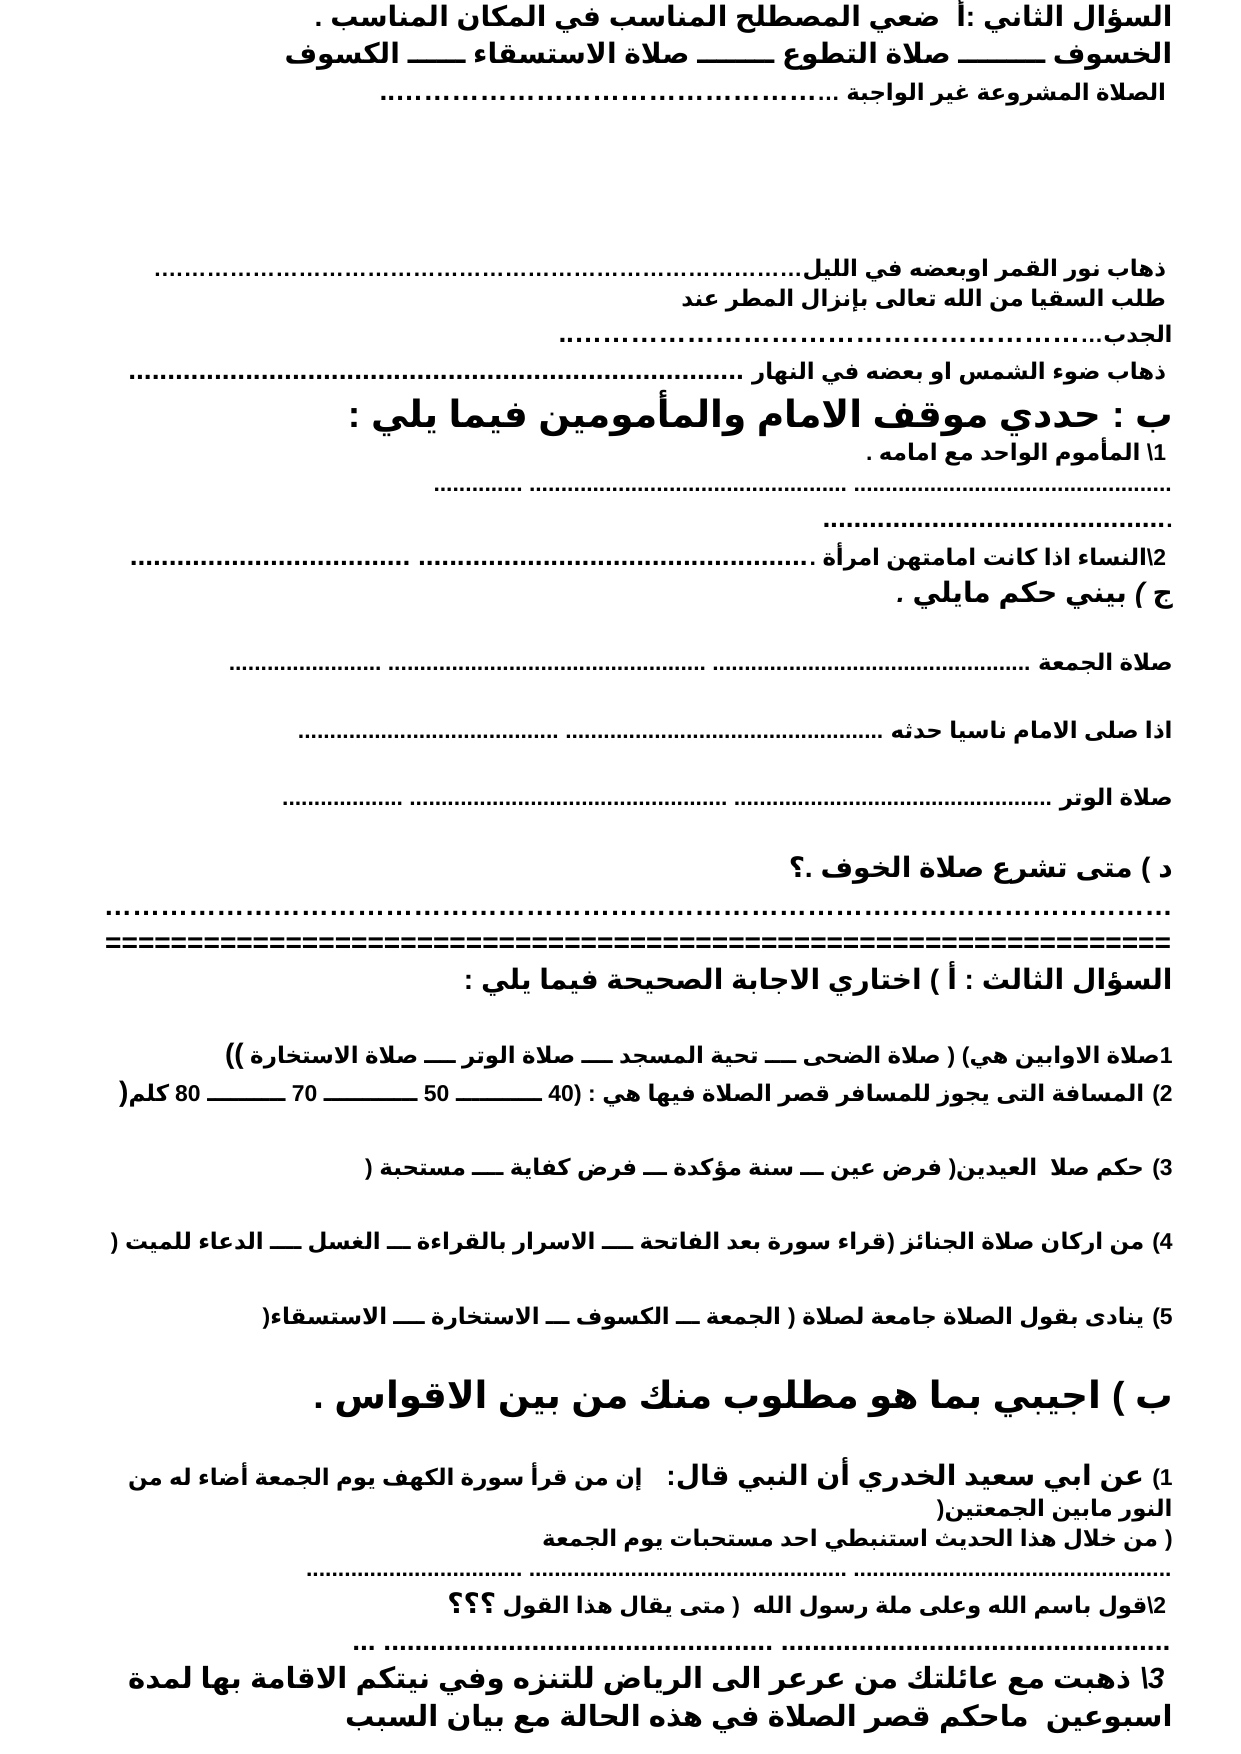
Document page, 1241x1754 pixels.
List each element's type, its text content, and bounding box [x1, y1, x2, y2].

list د ) متى تشرع صلاة الخوف .؟ [99, 814, 1172, 884]
list ……………………………………………………………………………………………………================================================================= السؤال الثالث : أ ) اختاري الاجابة الصحيحة فيما يلي : [99, 888, 1172, 995]
list 1صلاة الاوابين هي) ( صلاة الضحى ــــ تحية المسجد ــــ صلاة الوتر ــــ صلاة الاستخارة )) 2) المسافة التى يجوز للمسافر قصر الصلاة فيها هي : (40 ـــــــــــ 50 ــــــــــــ 70 ــــــــــ 80 كلم( 3) حكم صلا العيدين( فرض عين ـــ سنة مؤكدة ـــ فرض كفاية ــــ مستحبة ( 4) من اركان صلاة الجنائز (قراء سورة بعد الفاتحة ــــ الاسرار بالقراءة ـــ الغسل ــــ الدعاء للميت ( 5) ينادى بقول الصلاة جامعة لصلاة ( الجمعة ـــ الكسوف ـــ الاستخارة ــــ الاستسقاء( [99, 1000, 1172, 1330]
list ذهاب نور القمر اوبعضه في الليل…………………………………………………………………………. طلب السقيا من الله تعالى بإنزال المطر عند الجدب………………………………………………….. ذهاب ضوء الشمس او بعضه في النهار ............................................................................... ب : حددي موقف الامام والمأمومين فيما يلي : 1\ المأموم الواحد مع امامه . .................................................. .................................................. ........................................................... 2\النساء اذا كانت امامتهن امرأة ................................................... .................................... ج ) بيني حكم مايلي . صلاة الجمعة .................................................. .................................................. ........................ اذا صلى الامام ناسيا حدثه .................................................. ......................................... صلاة الوتر .................................................. .................................................. ................... [99, 255, 1172, 810]
list ب ) اجيبي بما هو مطلوب منك من بين الاقواس . 1) عن ابي سعيد الخدري أن النبي قال: إن من قرأ سورة الكهف يوم الجمعة أضاء له من النور مابين الجمعتين( ( من خلال هذا الحديث استنبطي احد مستحبات يوم الجمعة .................................................. .................................................. .................................. 2\قول باسم الله وعلى ملة رسول الله ( متى يقال هذا القول ؟؟؟ .................................................. .................................................. ... [99, 1335, 1172, 1656]
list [99, 1661, 1172, 1733]
list السؤال الثاني :أ ضعي المصطلح المناسب في المكان المناسب . الخسوف ـــــــــ صلاة التطوع ــــــــ صلاة الاستسقاء ــــــ الكسوف الصلاة المشروعة غير الواجبة ………………………………………….. [99, 0, 1172, 107]
